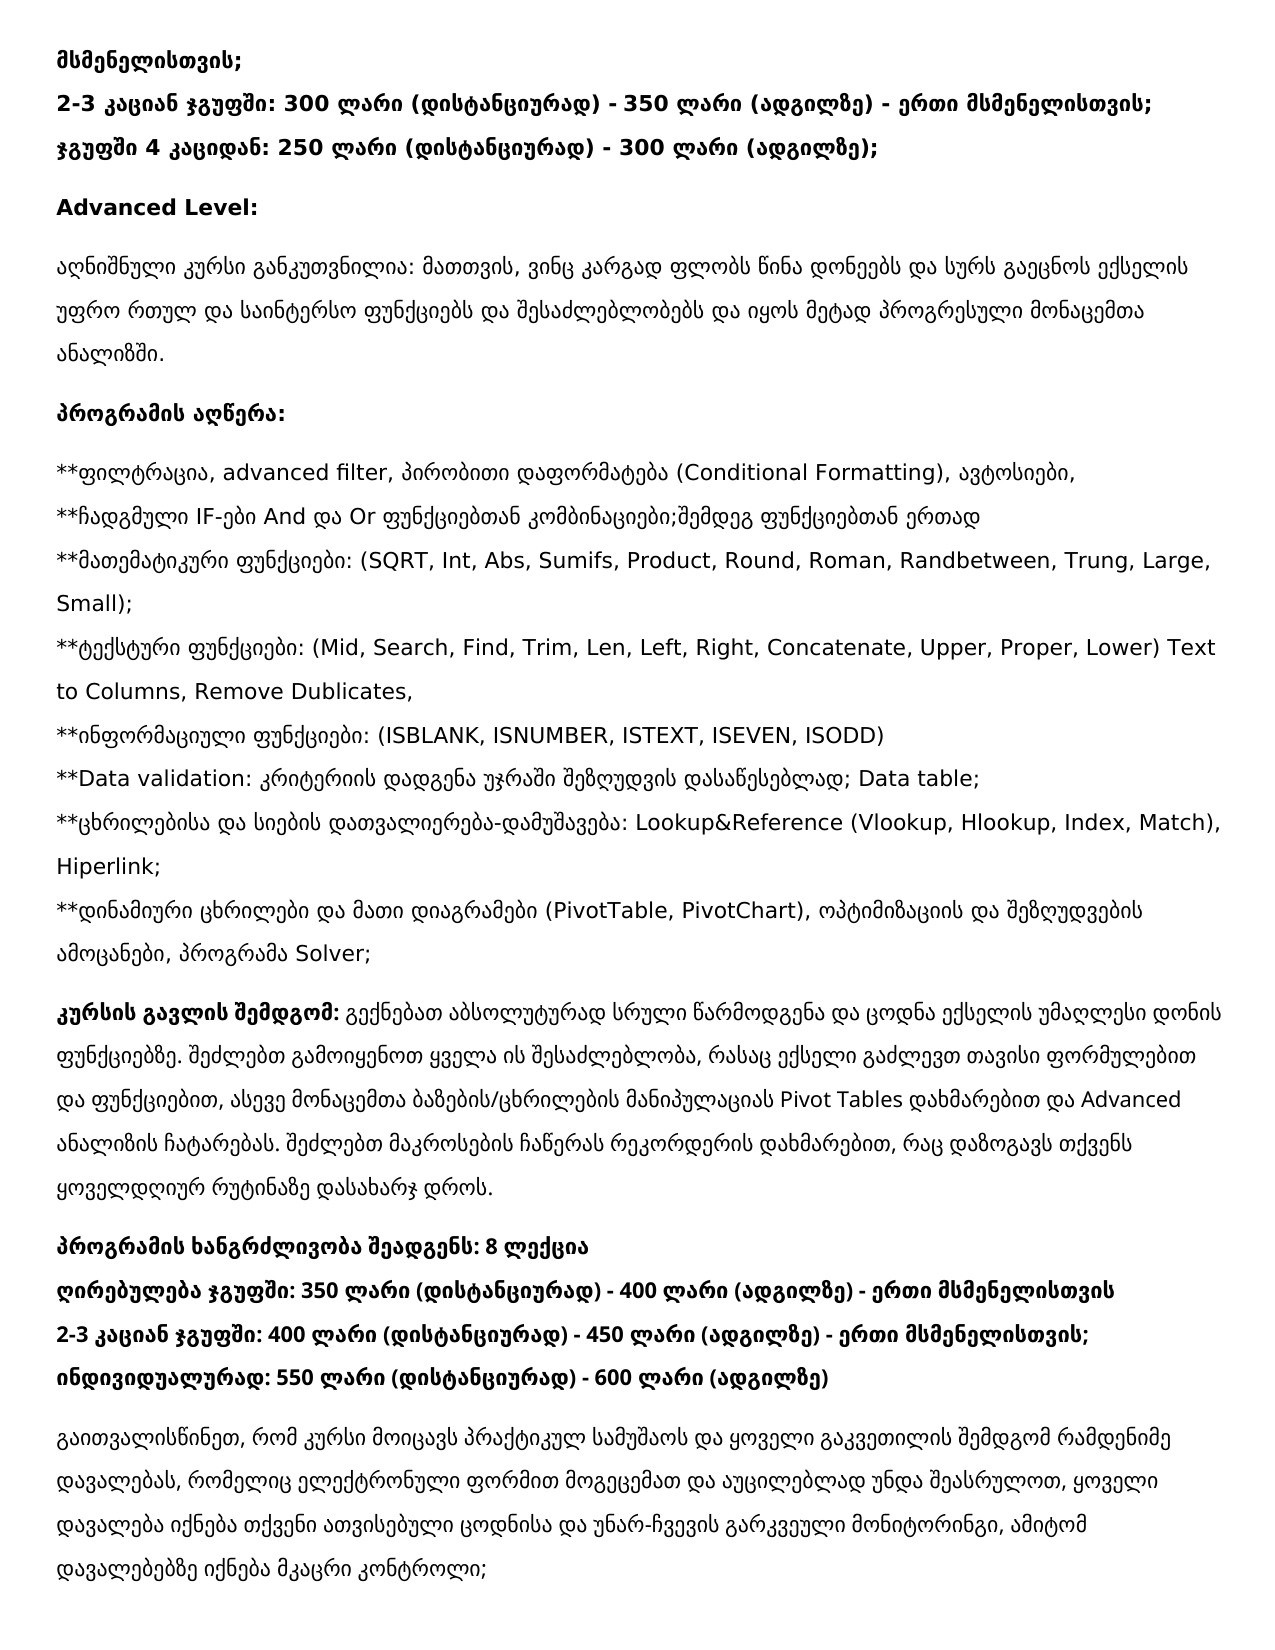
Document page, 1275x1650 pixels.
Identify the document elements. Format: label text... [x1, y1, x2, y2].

text გაითვალისწინეთ, რომ კურსი მოიცავს პრაქტიკულ სამუშაოს და ყოველი გაკვეთილის შემდგომ რამდენიმე დავალებას, რომელიც ელექტრონული ფორმით მოგეცემათ და აუცილებლად უნდა შეასრულოთ, ყოველი დავალება იქნება თქვენი ათვისებული ცოდნისა და უნარ-ჩვევის გარკვეული მონიტორინგი, ამიტომ დავალებებზე იქნება მკაცრი კონტროლი; [56, 1408, 1226, 1583]
text Advanced Level: [56, 176, 1226, 220]
text აღნიშნული კურსი განკუთვნილია: მათთვის, ვინც კარგად ფლობს წინა დონეებს და სურს გაეცნოს ექსელის უფრო რთულ და საინტერსო ფუნქციებს და შესაძლებლობებს და იყოს მეტად პროგრესული მონაცემთა ანალიზში. [56, 236, 1226, 367]
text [56, 29, 1226, 161]
text პროგრამის აღწერა: [56, 383, 1226, 426]
text კურსის გავლის შემდგომ: გექნებათ აბსოლუტურად სრული წარმოდგენა და ცოდნა ექსელის უმაღლესი დონის ფუნქციებზე. შეძლებთ გამოიყენოთ ყველა ის შესაძლებლობა, რასაც ექსელი გაძლევთ თავისი ფორმულებით და ფუნქციებით, ასევე მონაცემთა ბაზების/ცხრილების მანიპულაციას Pivot Tables დახმარებით და Advanced ანალიზის ჩატარებას. შეძლებთ მაკროსების ჩაწერას რეკორდერის დახმარებით, რაც დაზოგავს თქვენს ყოველდღიურ რუტინაზე დასახარჯ დროს. [56, 983, 1226, 1201]
text პროგრამის ხანგრძლივობა შეადგენს: 8 ლექცია ღირებულება ჯგუფში: 350 ლარი (დისტანციურად) - 400 ლარი (ადგილზე) - ერთი მსმენელისთვის 2-3 კაციან ჯგუფში: 400 ლარი (დისტანციურად) - 450 ლარი (ადგილზე) - ერთი მსმენელისთვის; ინდივიდუალურად: 550 ლარი (დისტანციურად) - 600 ლარი (ადგილზე) [56, 1217, 1226, 1392]
text **ფილტრაცია, advanced filter, პირობითი დაფორმატება (Conditional Formatting), ავტოსიები, **ჩადგმული IF-ები And და Or ფუნქციებთან კომბინაციები;შემდეგ ფუნქციებთან ერთად **მათემატიკური ფუნქციები: (SQRT, Int, Abs, Sumifs, Product, Round, Roman, Randbetween, Trung, Large, Small); **ტექსტური ფუნქციები: (Mid, Search, Find, Trim, Len, Left, Right, Concatenate, Upper, Proper, Lower) Text to Columns, Remove Dublicates, **ინფორმაციული ფუნქციები: (ISBLANK, ISNUMBER, ISTEXT, ISEVEN, ISODD) **Data validation: კრიტერიის დადგენა უჯრაში შეზღუდვის დასაწესებლად; Data table; **ცხრილებისა და სიების დათვალიერება-დამუშავება: Lookup&Reference (Vlookup, Hlookup, Index, Match), Hiperlink; **დინამიური ცხრილები და მათი დიაგრამები (PivotTable, PivotChart), ოპტიმიზაციის და შეზღუდვების ამოცანები, პროგრამა Solver; [56, 442, 1226, 967]
